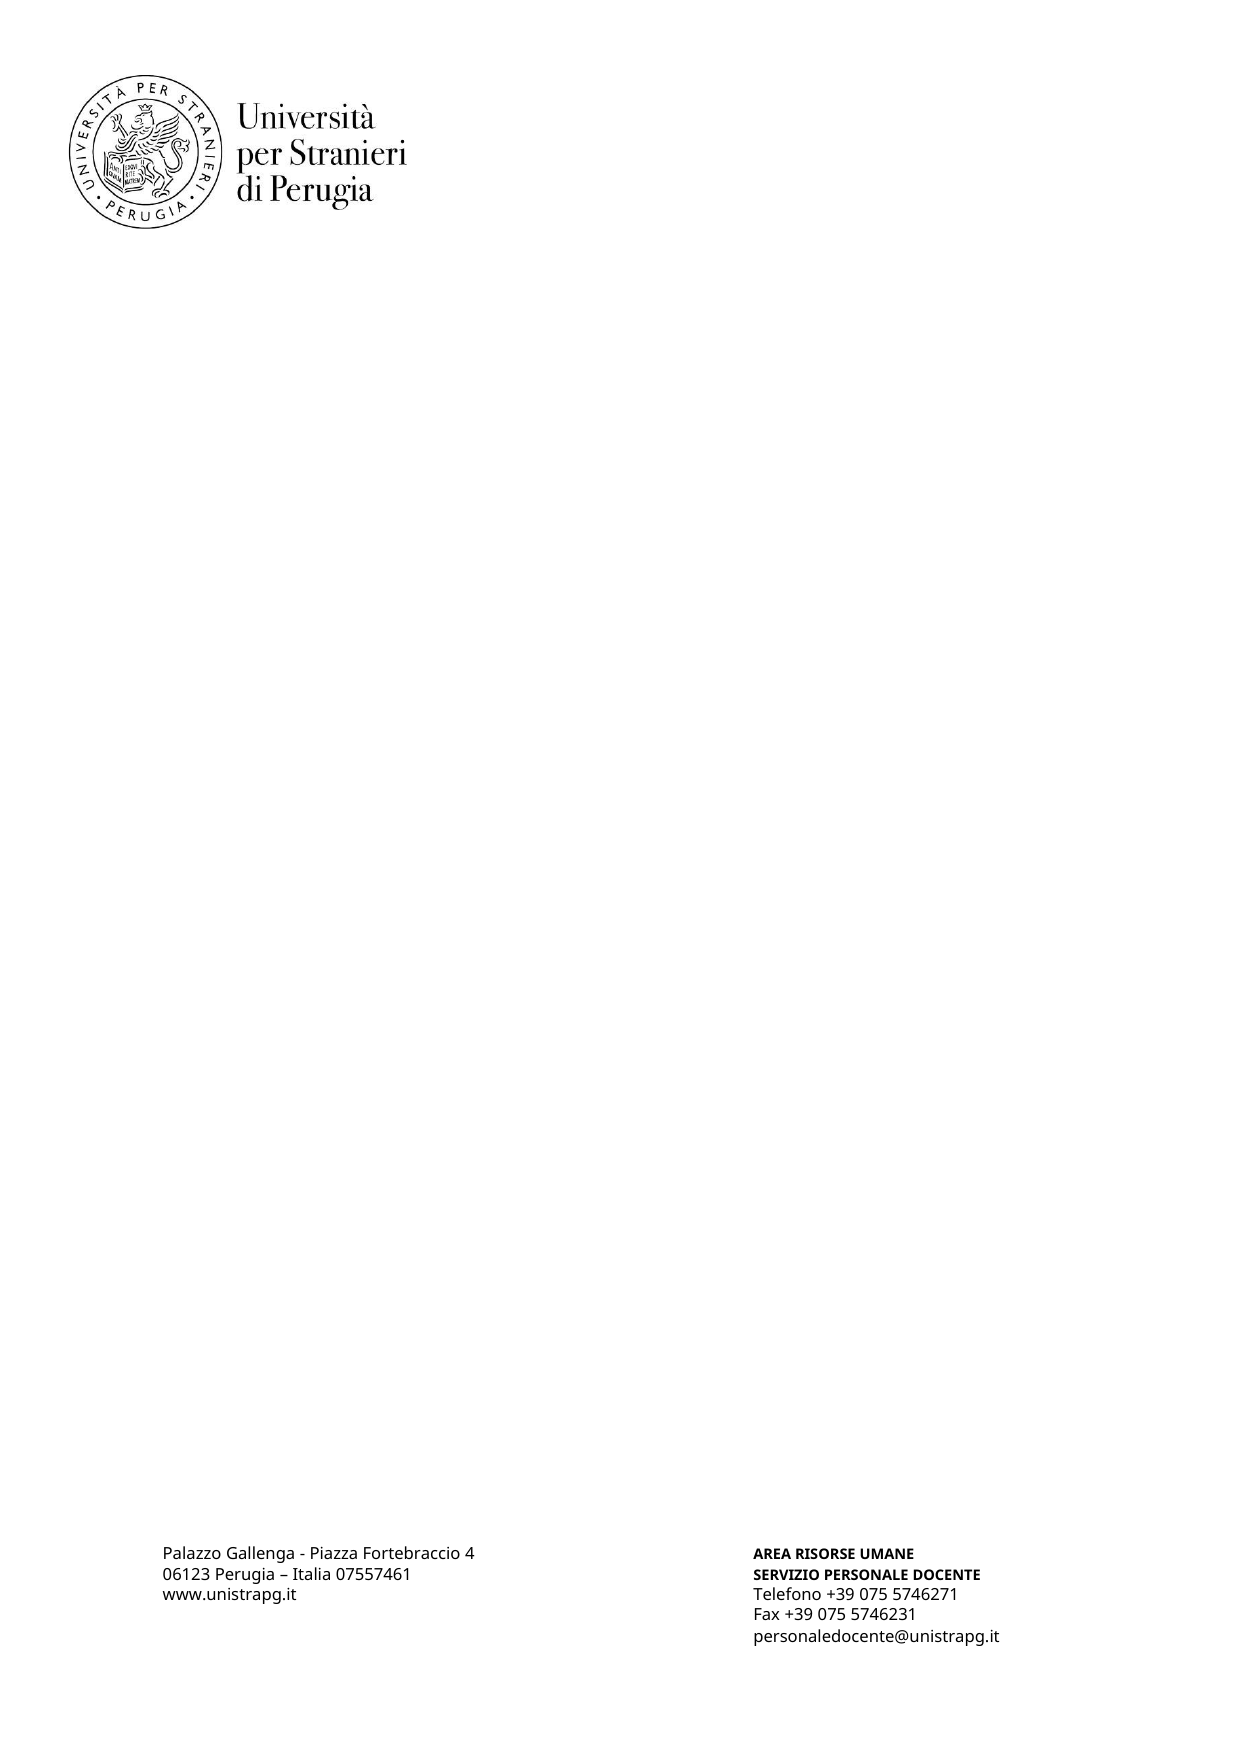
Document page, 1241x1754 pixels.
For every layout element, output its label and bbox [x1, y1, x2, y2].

picture [68, 75, 407, 229]
